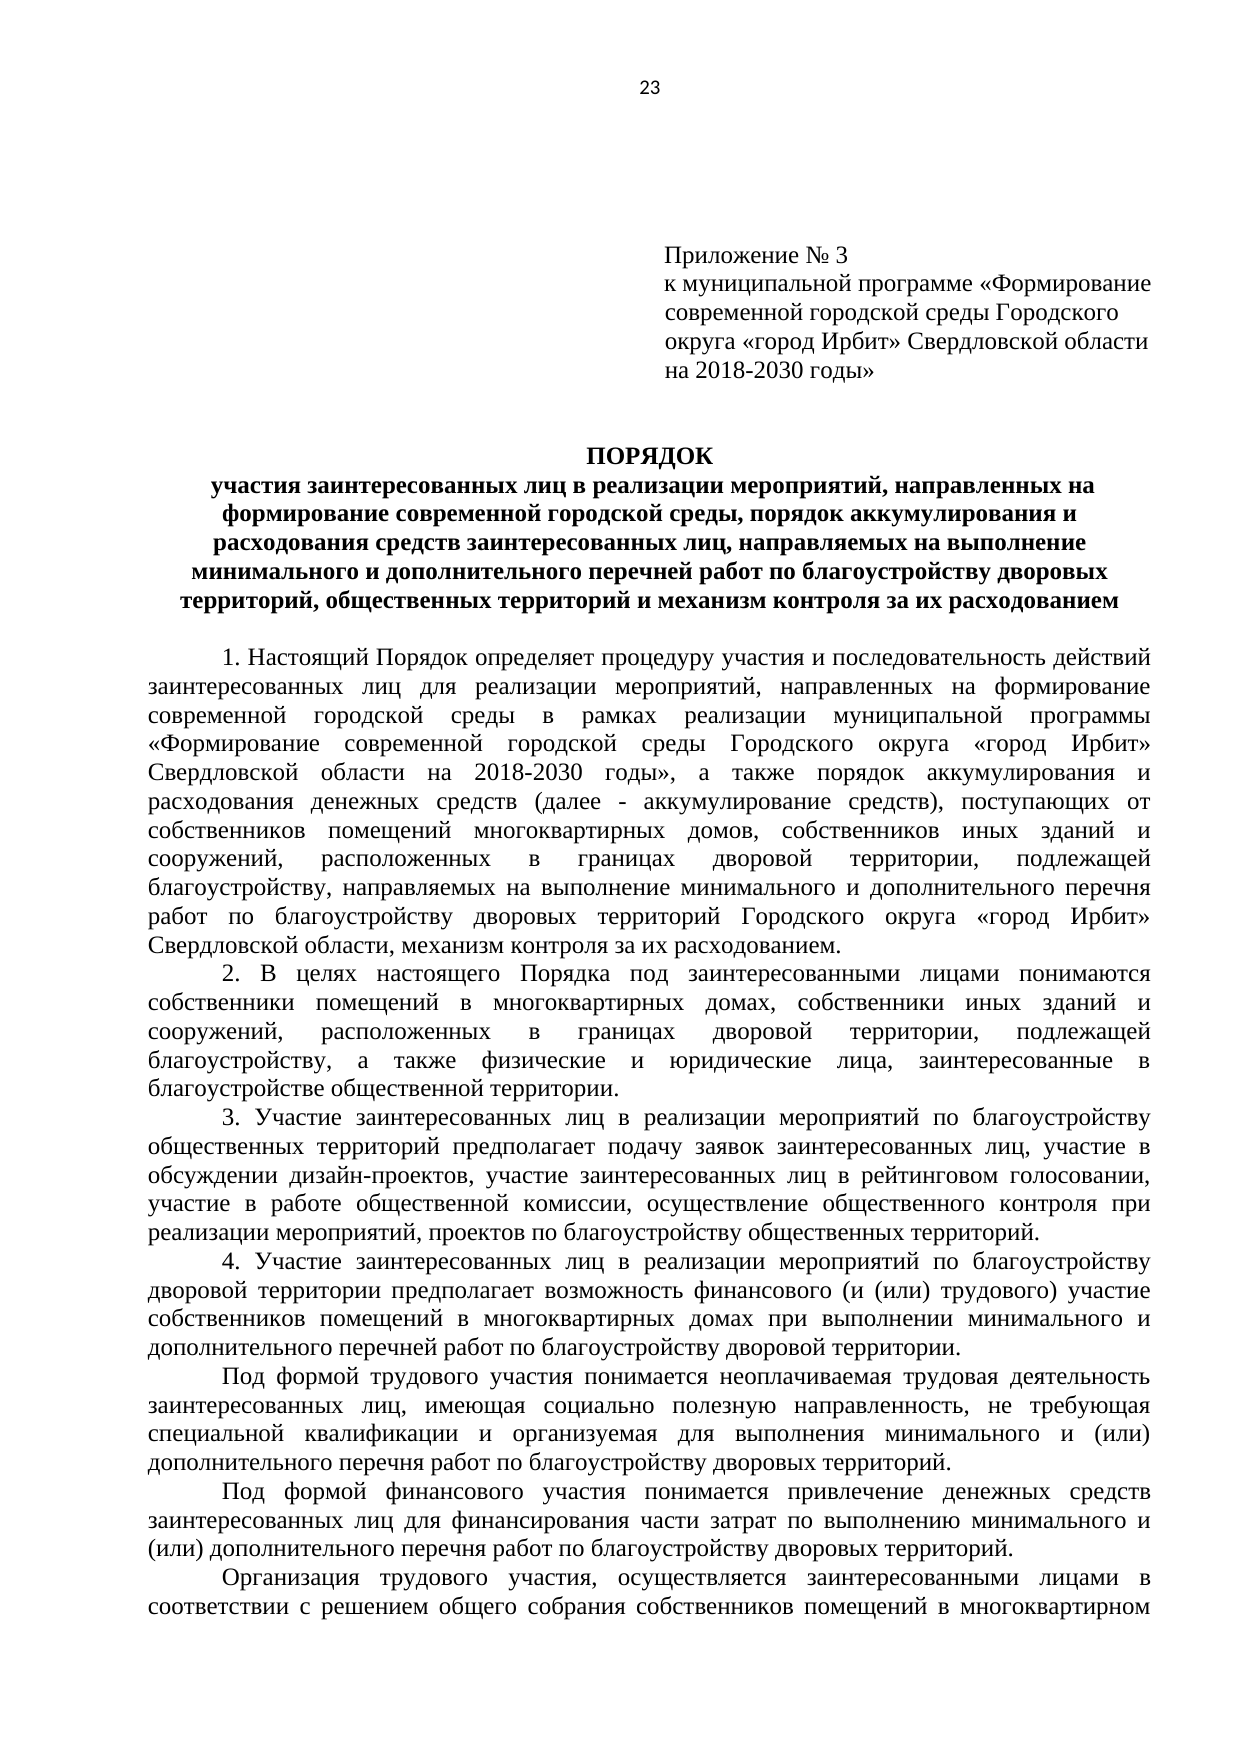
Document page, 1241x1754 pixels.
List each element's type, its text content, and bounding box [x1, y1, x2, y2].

text Под формой трудового участия понимается неоплачиваемая трудовая деятельность заинтересованных лиц, имеющая социально полезную направленность, не требующая специальной квалификации и организуемая для выполнения минимального и (или) дополнительного перечня работ по благоустройству дворовых территорий. [148, 1361, 1152, 1476]
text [148, 1562, 1152, 1620]
text 1. Настоящий Порядок определяет процедуру участия и последовательность действий заинтересованных лиц для реализации мероприятий, направленных на формирование современной городской среды в рамках реализации муниципальной программы «Формирование современной городской среды Городского округа «город Ирбит» Свердловской области на 2018-2030 годы», а также порядок аккумулирования и расходования денежных средств (далее - аккумулирование средств), поступающих от собственников помещений многоквартирных домов, собственников иных зданий и сооружений, расположенных в границах дворовой территории, подлежащей благоустройству, направляемых на выполнение минимального и дополнительного перечня работ по благоустройству дворовых территорий Городского округа «город Ирбит» Свердловской области, механизм контроля за их расходованием. [148, 642, 1152, 958]
text ПОРЯДОК [148, 441, 1152, 470]
text Под формой финансового участия понимается привлечение денежных средств заинтересованных лиц для финансирования части затрат по выполнению минимального и (или) дополнительного перечня работ по благоустройству дворовых территорий. [148, 1476, 1152, 1562]
text 3. Участие заинтересованных лиц в реализации мероприятий по благоустройству общественных территорий предполагает подачу заявок заинтересованных лиц, участие в обсуждении дизайн-проектов, участие заинтересованных лиц в рейтинговом голосовании, участие в работе общественной комиссии, осуществление общественного контроля при реализации мероприятий, проектов по благоустройству общественных территорий. [148, 1102, 1152, 1246]
text Приложение № 3 [664, 240, 1152, 268]
text 4. Участие заинтересованных лиц в реализации мероприятий по благоустройству дворовой территории предполагает возможность финансового (и (или) трудового) участие собственников помещений в многоквартирных домах при выполнении минимального и дополнительного перечней работ по благоустройству дворовой территории. [148, 1246, 1152, 1361]
text 2. В целях настоящего Порядка под заинтересованными лицами понимаются собственники помещений в многоквартирных домах, собственники иных зданий и сооружений, расположенных в границах дворовой территории, подлежащей благоустройству, а также физические и юридические лица, заинтересованные в благоустройстве общественной территории. [148, 958, 1152, 1102]
text участия заинтересованных лиц в реализации мероприятий, направленных на формирование современной городской среды, порядок аккумулирования и расходования средств заинтересованных лиц, направляемых на выполнение минимального и дополнительного перечней работ по благоустройству дворовых территорий, общественных территорий и механизм контроля за их расходованием [148, 470, 1152, 613]
title к муниципальной программе «Формирование современной городской среды Городского округа «город Ирбит» Свердловской области на 2018-2030 годы» [664, 268, 1152, 383]
